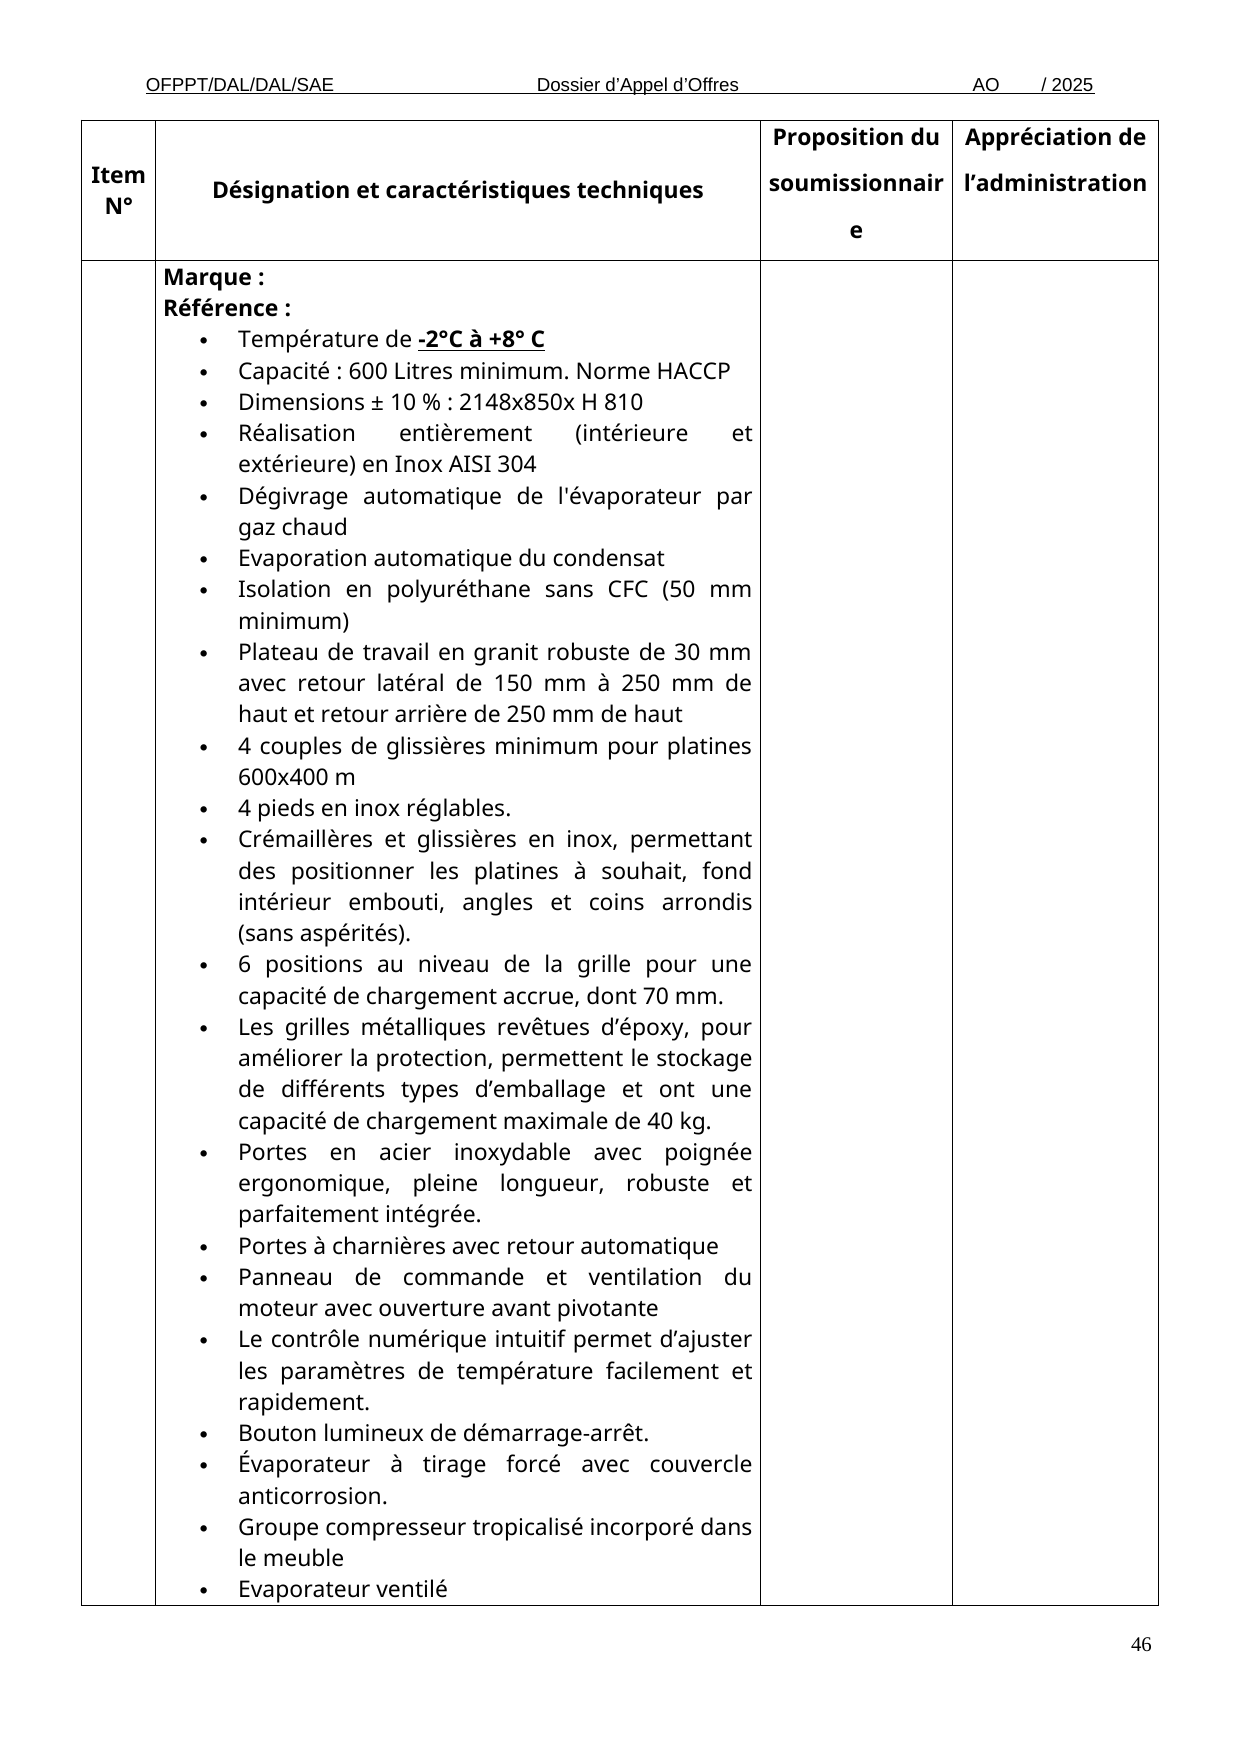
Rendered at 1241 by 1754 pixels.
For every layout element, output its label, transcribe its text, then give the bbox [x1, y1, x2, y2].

table_header Appréciation de l’administration [953, 121, 1158, 260]
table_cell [156, 261, 760, 1604]
table_header Item N° [82, 121, 155, 260]
table_cell [761, 261, 952, 1604]
table_header Désignation et caractéristiques techniques [156, 121, 760, 260]
table_cell [953, 261, 1158, 1604]
table_header Proposition du soumissionnaire [761, 121, 952, 260]
table_cell [82, 261, 155, 1604]
